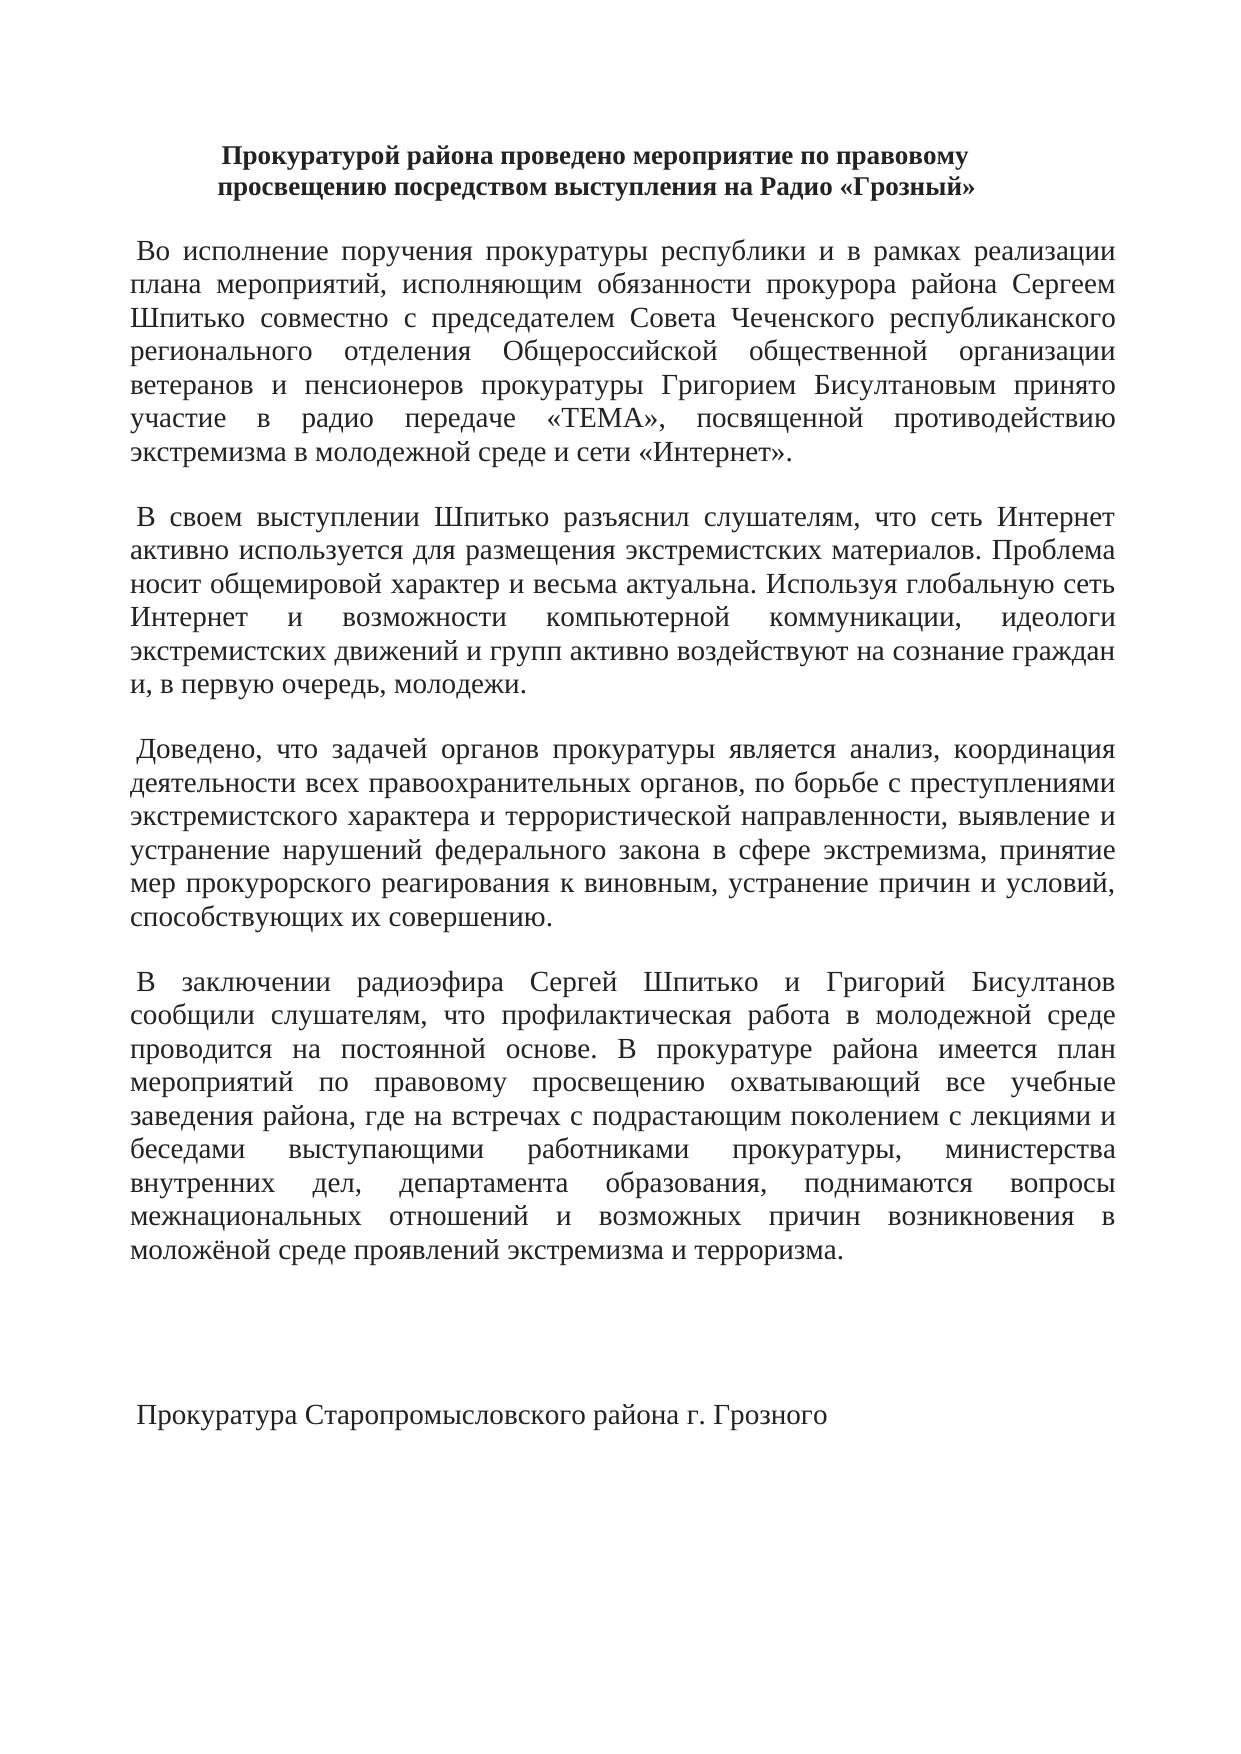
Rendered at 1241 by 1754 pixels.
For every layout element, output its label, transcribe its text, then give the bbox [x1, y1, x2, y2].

text Доведено, что задачей органов прокуратуры является анализ, координация деятельности всех правоохранительных органов, по борьбе с преступлениями экстремистского характера и террористической направленности, выявление и устранение нарушений федерального закона в сфере экстремизма, принятие мер прокурорского реагирования к виновным, устранение причин и условий, способствующих их совершению. [130, 731, 1116, 932]
text В заключении радиоэфира Сергей Шпитько и Григорий Бисултанов сообщили слушателям, что профилактическая работа в молодежной среде проводится на постоянной основе. В прокуратуре района имеется план мероприятий по правовому просвещению охватывающий все учебные заведения района, где на встречах с подрастающим поколением с лекциями и беседами выступающими работниками прокуратуры, министерства внутренних дел, департамента образования, поднимаются вопросы межнациональных отношений и возможных причин возникновения в моложёной среде проявлений экстремизма и терроризма. [130, 964, 1116, 1266]
text В своем выступлении Шпитько разъяснил слушателям, что сеть Интернет активно используется для размещения экстремистских материалов. Проблема носит общемировой характер и весьма актуальна. Используя глобальную сеть Интернет и возможности компьютерной коммуникации, идеологи экстремистских движений и групп активно воздействуют на сознание граждан и, в первую очередь, молодежи. [130, 499, 1116, 700]
text Прокуратура Старопромысловского района г. Грозного [130, 1397, 1162, 1430]
text Прокуратурой района проведено мероприятие по правовому просвещению посредством выступления на Радио «Грозный» [217, 139, 1116, 201]
text Во исполнение поручения прокуратуры республики и в рамках реализации плана мероприятий, исполняющим обязанности прокурора района Сергеем Шпитько совместно с председателем Совета Чеченского республиканского регионального отделения Общероссийской общественной организации ветеранов и пенсионеров прокуратуры Григорием Бисултановым принято участие в радио передаче «ТЕМА», посвященной противодействию экстремизма в молодежной среде и сети «Интернет». [130, 233, 1116, 467]
